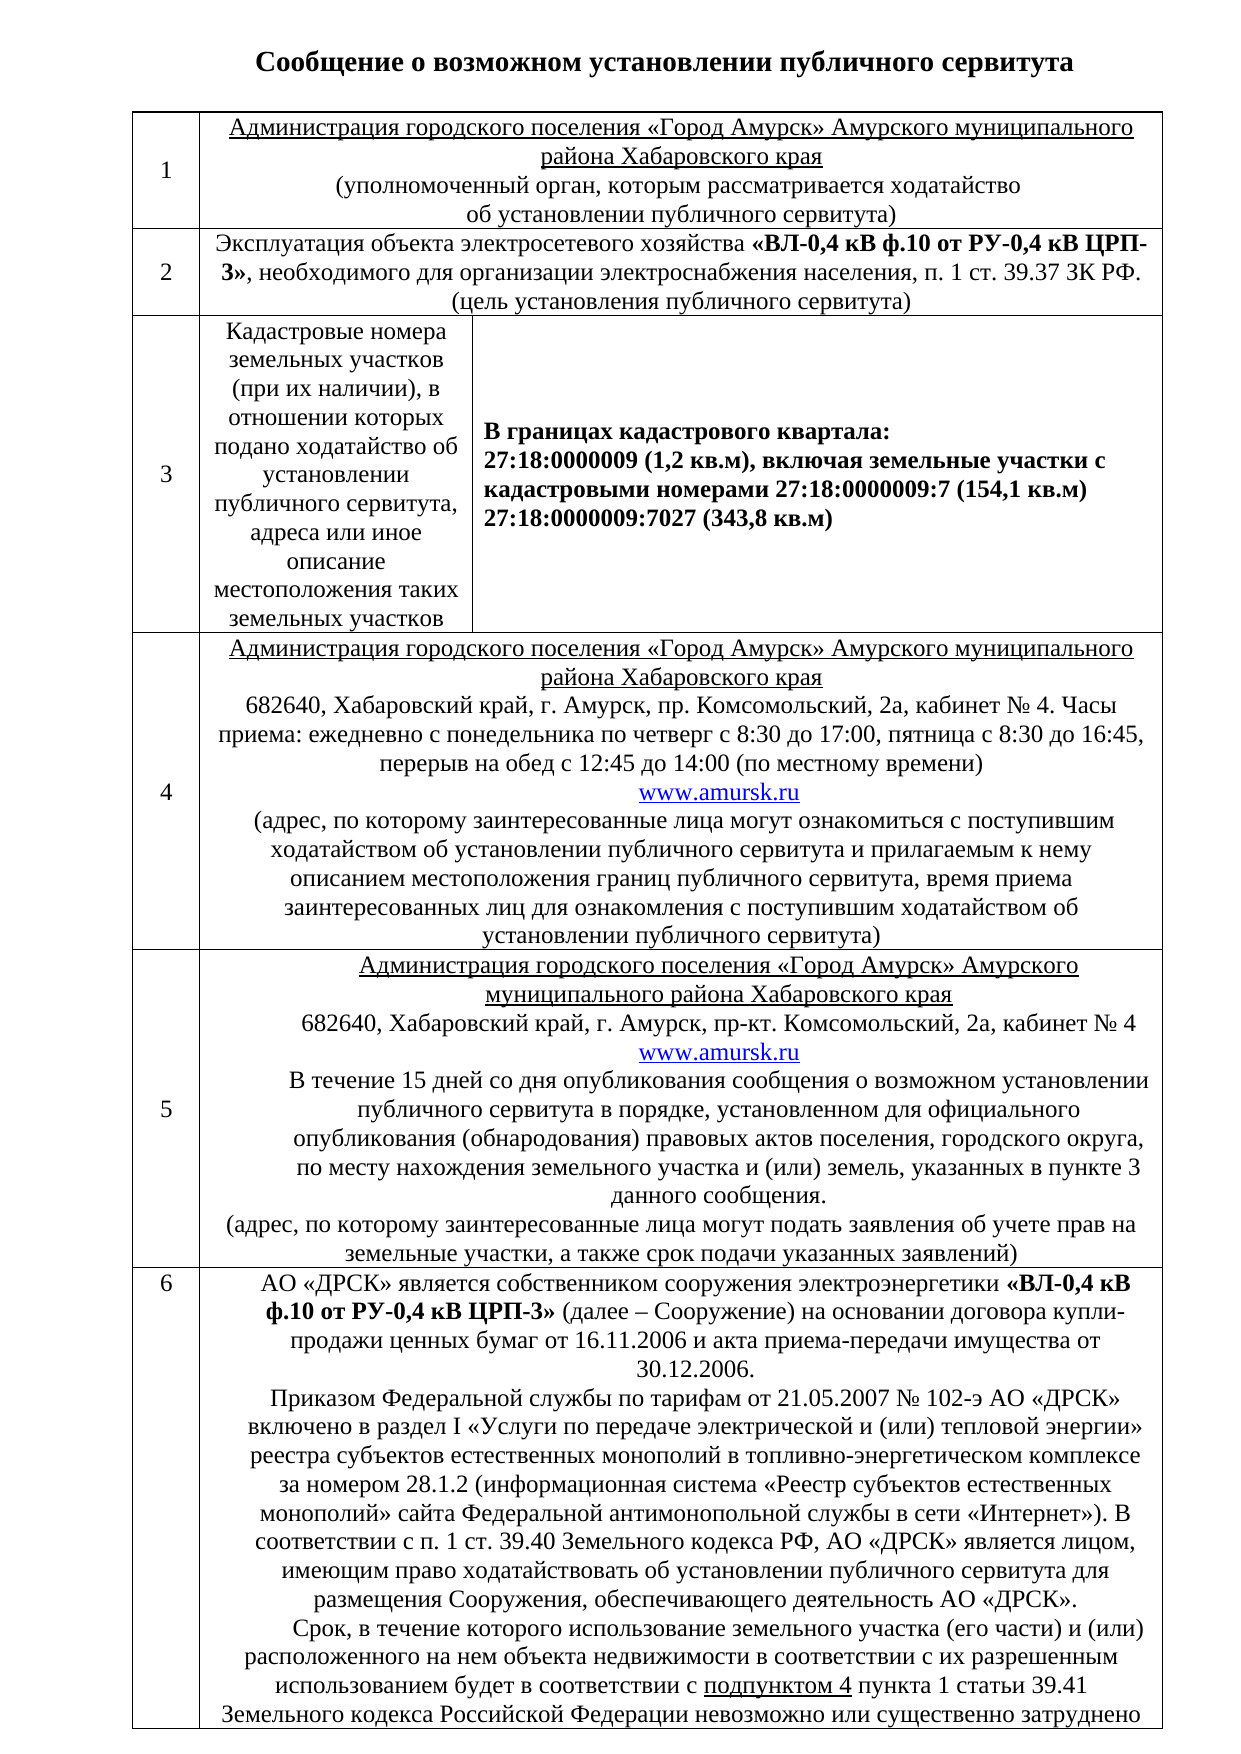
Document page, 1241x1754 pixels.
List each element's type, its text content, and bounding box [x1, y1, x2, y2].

table_header 1 [133, 113, 199, 227]
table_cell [200, 1268, 1162, 1728]
table_cell 3 [133, 316, 199, 632]
text Сообщение о возможном установлении публичного сервитута [177, 44, 1152, 78]
table_cell Администрация городского поселения «Город Амурск» Амурского муниципального района Хабаровского края 682640, Хабаровский край, г. Амурск, пр-кт. Комсомольский, 2а, кабинет № 4 www.amursk.ru В течение 15 дней со дня опубликования сообщения о возможном установлении публичного сервитута в порядке, установленном для официального опубликования (обнародования) правовых актов поселения, городского округа, по месту нахождения земельного участка и (или) земель, указанных в пункте 3 данного сообщения. (адрес, по которому заинтересованные лица могут подать заявления об учете прав на земельные участки, а также срок подачи указанных заявлений) [200, 950, 1162, 1267]
table_header Администрация городского поселения «Город Амурск» Амурского муниципального района Хабаровского края (уполномоченный орган, которым рассматривается ходатайство об установлении публичного сервитута) [200, 113, 1162, 227]
table_cell Кадастровые номера земельных участков (при их наличии), в отношении которых подано ходатайство об установлении публичного сервитута, адреса или иное описание местоположения таких земельных участков [200, 316, 472, 632]
table_cell В границах кадастрового квартала: 27:18:0000009 (1,2 кв.м), включая земельные участки с кадастровыми номерами 27:18:0000009:7 (154,1 кв.м) 27:18:0000009:7027 (343,8 кв.м) [473, 316, 1162, 632]
table_cell 6 [133, 1268, 199, 1728]
table_cell Администрация городского поселения «Город Амурск» Амурского муниципального района Хабаровского края 682640, Хабаровский край, г. Амурск, пр. Комсомольский, 2а, кабинет № 4. Часы приема: ежедневно с понедельника по четверг с 8:30 до 17:00, пятница с 8:30 до 16:45, перерыв на обед с 12:45 до 14:00 (по местному времени) www.amursk.ru (адрес, по которому заинтересованные лица могут ознакомиться с поступившим ходатайством об установлении публичного сервитута и прилагаемым к нему описанием местоположения границ публичного сервитута, время приема заинтересованных лиц для ознакомления с поступившим ходатайством об установлении публичного сервитута) [200, 633, 1162, 949]
table_cell 5 [133, 950, 199, 1267]
table_cell 2 [133, 229, 199, 315]
table_cell Эксплуатация объекта электросетевого хозяйства «ВЛ-0,4 кВ ф.10 от РУ-0,4 кВ ЦРП-3», необходимого для организации электроснабжения населения, п. 1 ст. 39.37 ЗК РФ. (цель установления публичного сервитута) [200, 229, 1162, 315]
table_cell 4 [133, 633, 199, 949]
